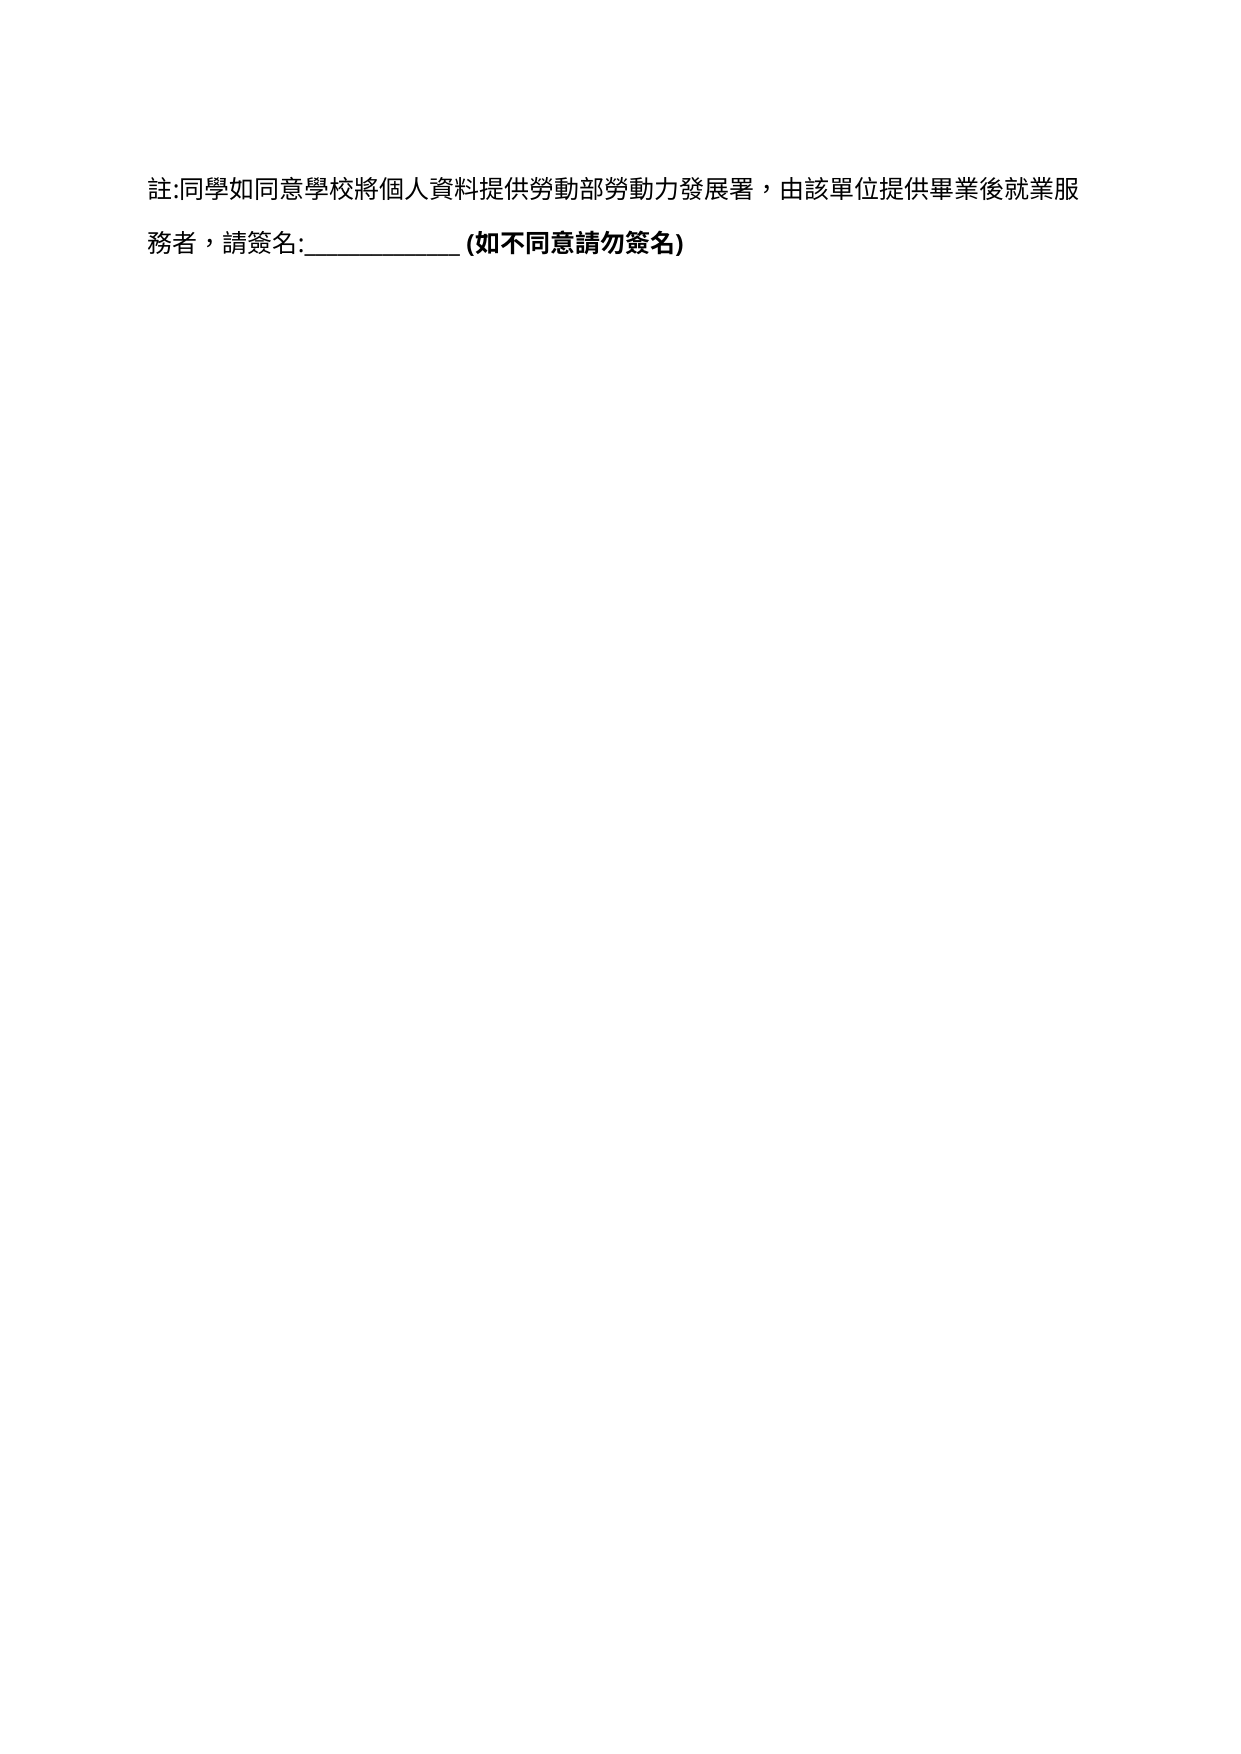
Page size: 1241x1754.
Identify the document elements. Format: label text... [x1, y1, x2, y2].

text 務者，請簽名:______________ (如不同意請勿簽名) [148, 223, 1122, 260]
text 註:同學如同意學校將個人資料提供勞動部勞動力發展署，由該單位提供畢業後就業服 [148, 169, 1122, 205]
